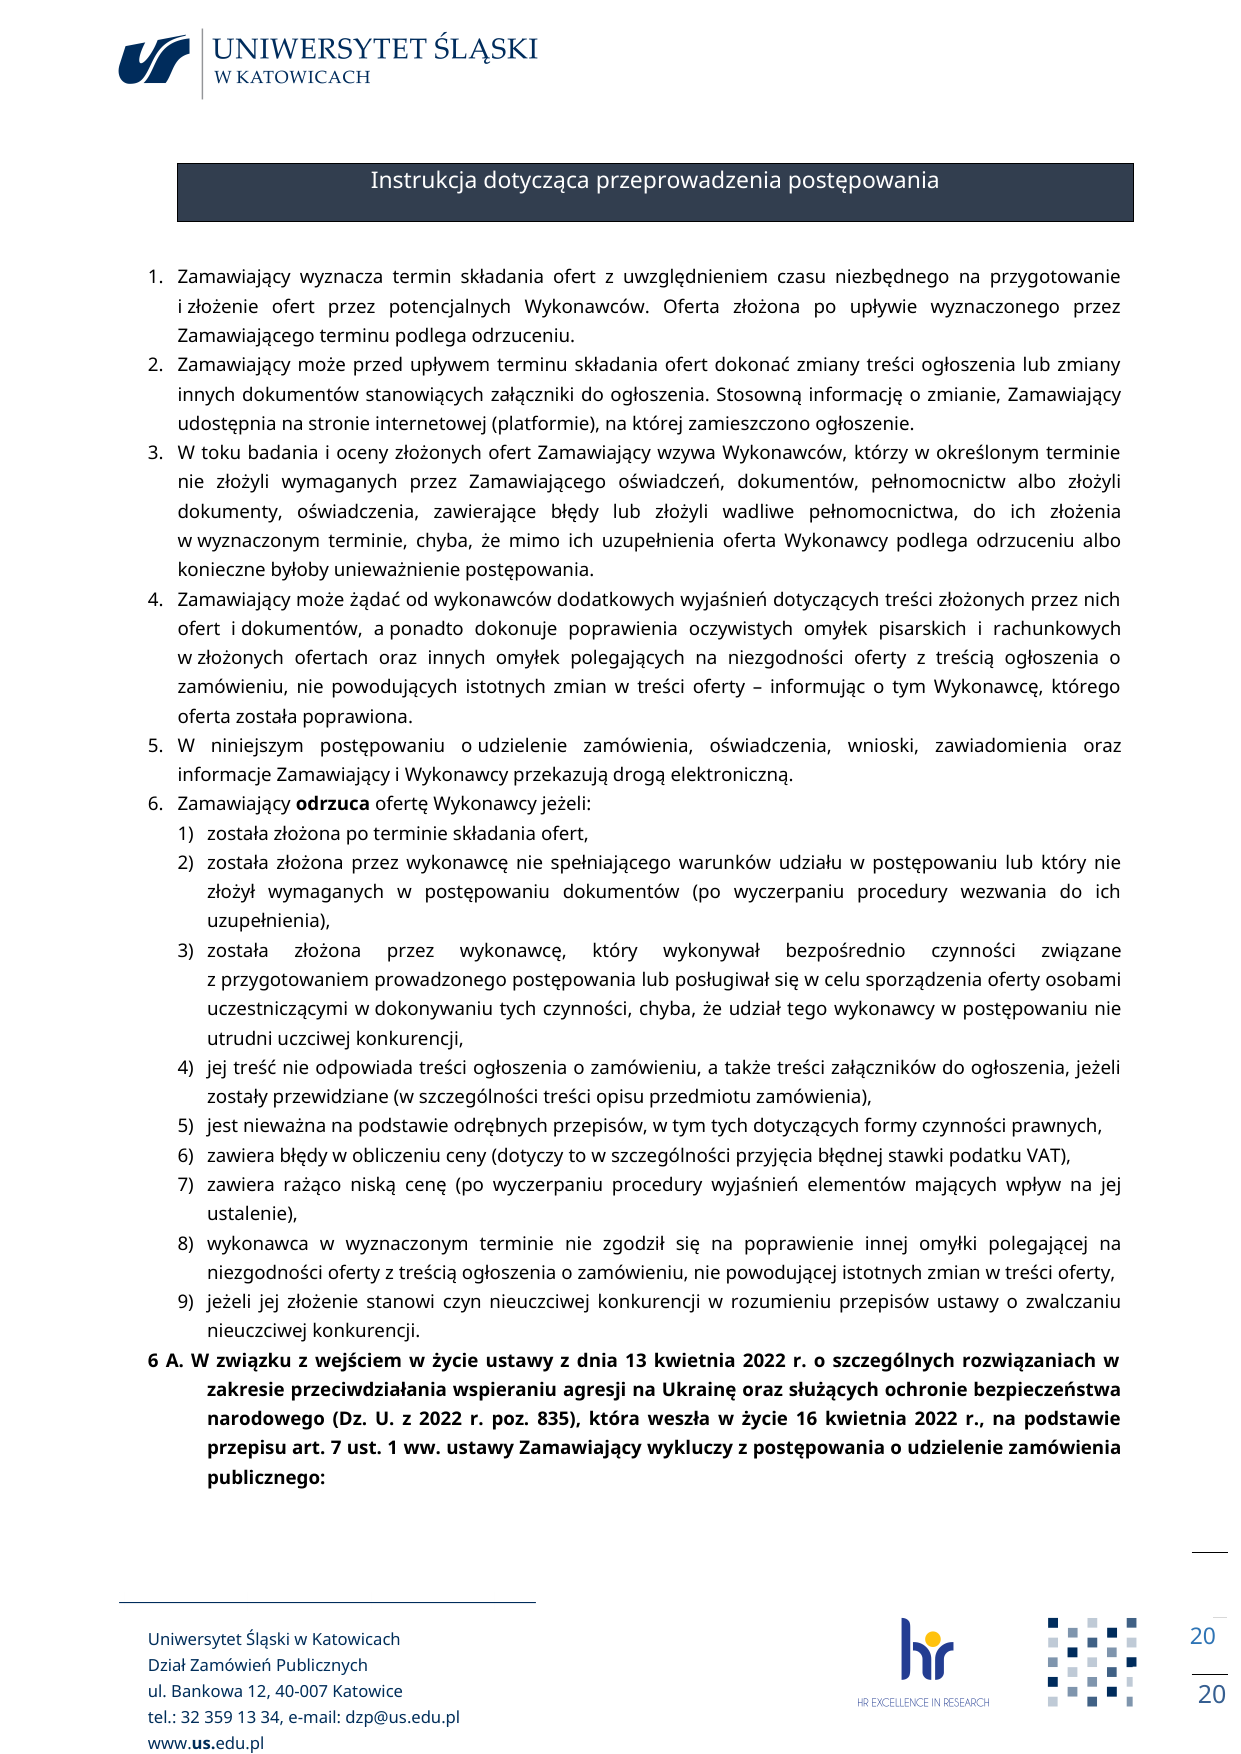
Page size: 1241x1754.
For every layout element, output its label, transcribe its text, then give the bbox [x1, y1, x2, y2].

list jej treść nie odpowiada treści ogłoszenia o zamówieniu, a także treści załączników do ogłoszenia, jeżeli zostały przewidziane (w szczególności treści opisu przedmiotu zamówienia), [177, 1054, 1122, 1109]
list Zamawiający może przed upływem terminu składania ofert dokonać zmiany treści ogłoszenia lub zmiany innych dokumentów stanowiących załączniki do ogłoszenia. Stosowną informację o zmianie, Zamawiający udostępnia na stronie internetowej (platformie), na której zamieszczono ogłoszenie. [148, 352, 1122, 436]
picture [789, 1490, 1166, 1736]
list Zamawiający może żądać od wykonawców dodatkowych wyjaśnień dotyczących treści złożonych przez nich ofert i dokumentów, a ponadto dokonuje poprawienia oczywistych omyłek pisarskich i rachunkowych w złożonych ofertach oraz innych omyłek polegających na niezgodności oferty z treścią ogłoszenia o zamówieniu, nie powodujących istotnych zmian w treści oferty – informując o tym Wykonawcę, którego oferta została poprawiona. [148, 586, 1122, 728]
list jest nieważna na podstawie odrębnych przepisów, w tym tych dotyczących formy czynności prawnych, [177, 1113, 1122, 1138]
list W niniejszym postępowaniu o udzielenie zamówienia, oświadczenia, wnioski, zawiadomienia oraz informacje Zamawiający i Wykonawcy przekazują drogą elektroniczną. [148, 732, 1122, 787]
list jeżeli jej złożenie stanowi czyn nieuczciwej konkurencji w rozumieniu przepisów ustawy o zwalczaniu nieuczciwej konkurencji. [177, 1288, 1122, 1343]
list zawiera rażąco niską cenę (po wyczerpaniu procedury wyjaśnień elementów mających wpływ na jej ustalenie), [177, 1171, 1122, 1226]
list została złożona przez wykonawcę nie spełniającego warunków udziału w postępowaniu lub który nie złożył wymaganych w postępowaniu dokumentów (po wyczerpaniu procedury wezwania do ich uzupełnienia), [177, 849, 1122, 933]
text 6 A. W związku z wejściem w życie ustawy z dnia 13 kwietnia 2022 r. o szczególnych rozwiązaniach w zakresie przeciwdziałania wspieraniu agresji na Ukrainę oraz służących ochronie bezpieczeństwa narodowego (Dz. U. z 2022 r. poz. 835), która weszła w życie 16 kwietnia 2022 r., na podstawie przepisu art. 7 ust. 1 ww. ustawy Zamawiający wykluczy z postępowania o udzielenie zamówienia publicznego: [148, 1347, 1122, 1489]
list została złożona przez wykonawcę, który wykonywał bezpośrednio czynności związane z przygotowaniem prowadzonego postępowania lub posługiwał się w celu sporządzenia oferty osobami uczestniczącymi w dokonywaniu tych czynności, chyba, że udział tego wykonawcy w postępowaniu nie utrudni uczciwej konkurencji, [177, 937, 1122, 1050]
list Zamawiający odrzuca ofertę Wykonawcy jeżeli: [148, 791, 1122, 816]
table_header Instrukcja dotycząca przeprowadzenia postępowania [178, 164, 1133, 221]
list została złożona po terminie składania ofert, [177, 820, 1122, 846]
picture [0, 0, 1241, 135]
list wykonawca w wyznaczonym terminie nie zgodził się na poprawienie innej omyłki polegającej na niezgodności oferty z treścią ogłoszenia o zamówieniu, nie powodującej istotnych zmian w treści oferty, [177, 1230, 1122, 1284]
list W toku badania i oceny złożonych ofert Zamawiający wzywa Wykonawców, którzy w określonym terminie nie złożyli wymaganych przez Zamawiającego oświadczeń, dokumentów, pełnomocnictw albo złożyli dokumenty, oświadczenia, zawierające błędy lub złożyli wadliwe pełnomocnictwa, do ich złożenia w wyznaczonym terminie, chyba, że mimo ich uzupełnienia oferta Wykonawcy podlega odrzuceniu albo konieczne byłoby unieważnienie postępowania. [148, 439, 1122, 582]
picture [1, 1592, 537, 1611]
list zawiera błędy w obliczeniu ceny (dotyczy to w szczególności przyjęcia błędnej stawki podatku VAT), [177, 1142, 1122, 1167]
list Zamawiający wyznacza termin składania ofert z uwzględnieniem czasu niezbędnego na przygotowanie i złożenie ofert przez potencjalnych Wykonawców. Oferta złożona po upływie wyznaczonego przez Zamawiającego terminu podlega odrzuceniu. [148, 264, 1122, 348]
